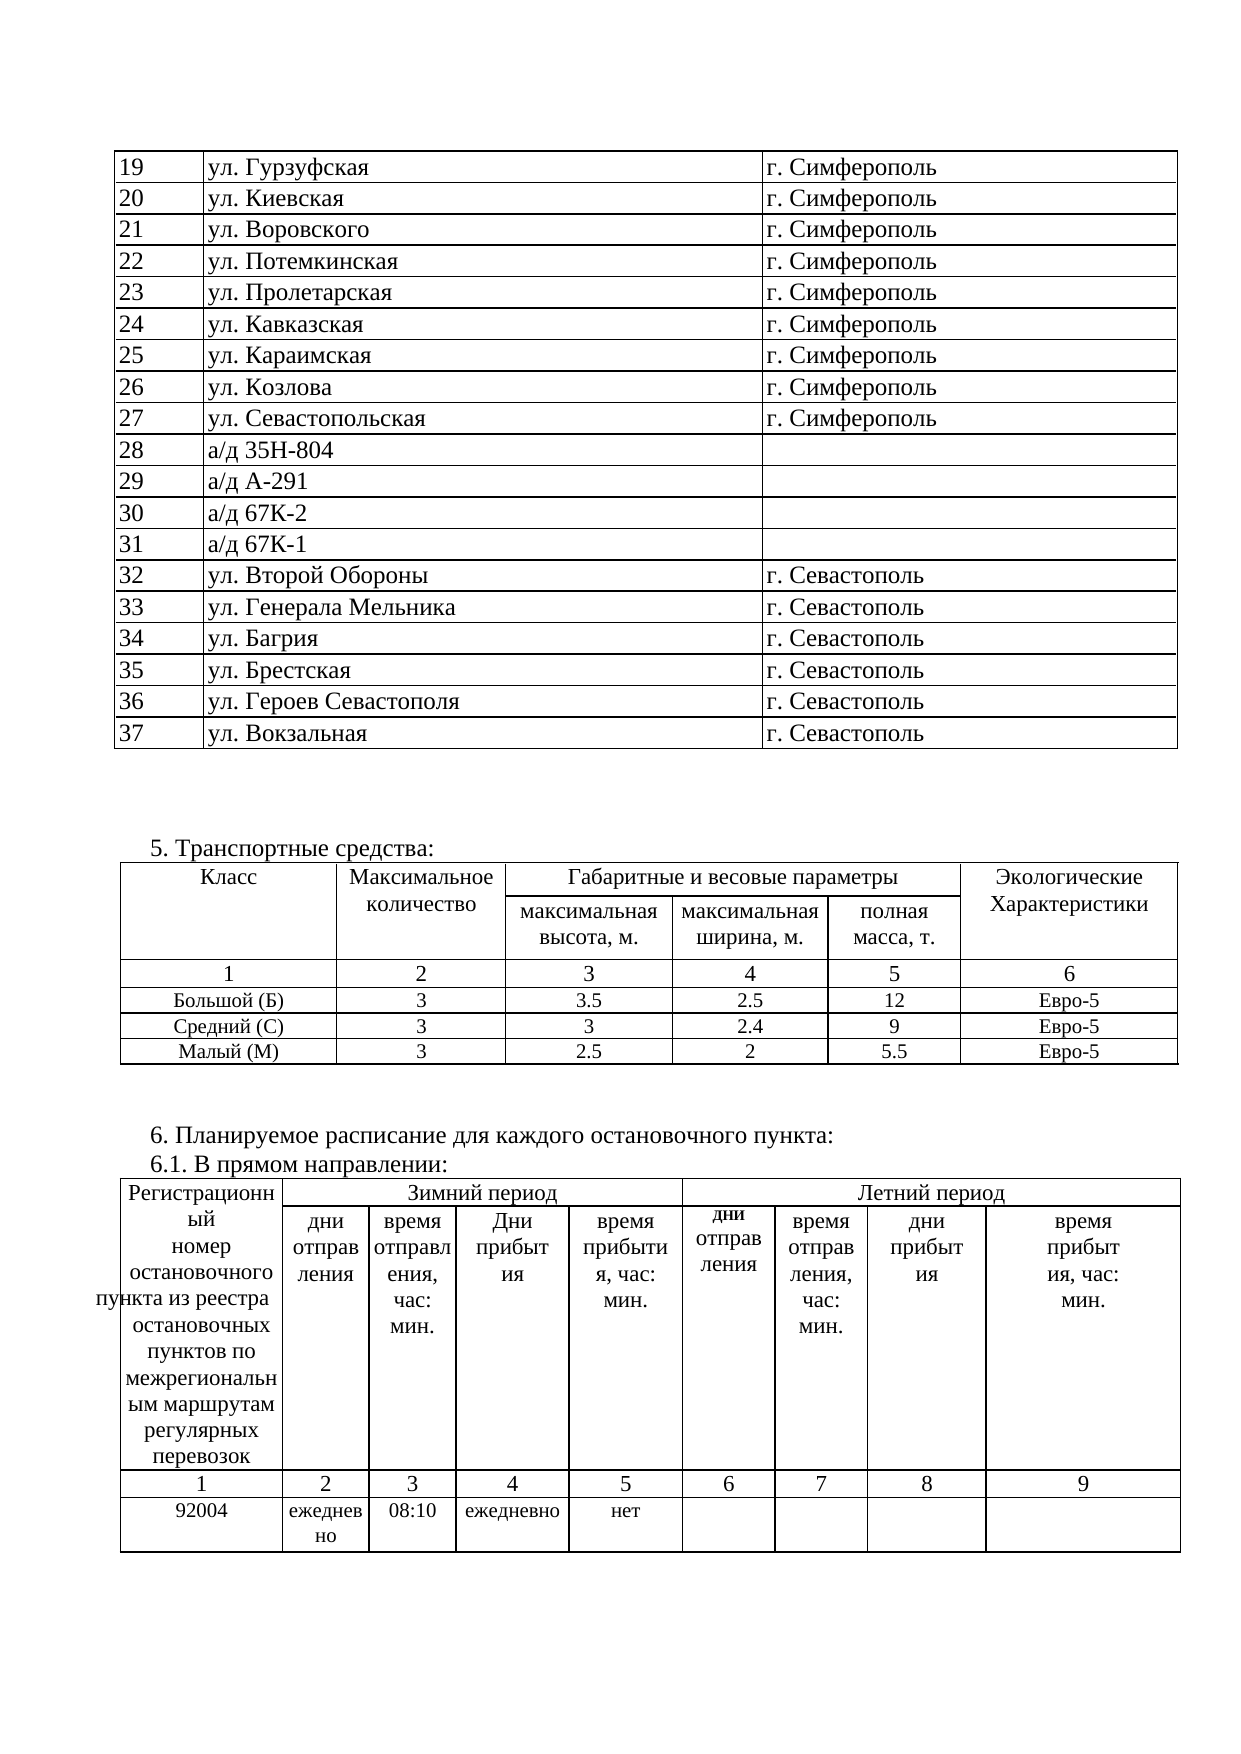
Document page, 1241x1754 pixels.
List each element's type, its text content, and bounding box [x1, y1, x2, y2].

table_cell 2.5 [506, 1039, 672, 1063]
table_cell а/д 67К-1 [204, 529, 762, 559]
table_cell 6 [683, 1471, 774, 1497]
table_cell ул. Киевская [204, 183, 762, 213]
table_cell 12 [829, 988, 960, 1012]
table_cell нет [570, 1498, 682, 1551]
table_cell 3 [337, 988, 505, 1012]
table_cell 24 [115, 308, 203, 339]
table_cell время прибыт ия, час: мин. [987, 1207, 1180, 1469]
table_cell 2.4 [673, 1014, 827, 1038]
table_cell [987, 1498, 1180, 1551]
table_cell 36 [115, 686, 203, 716]
table_cell Евро-5 [961, 1039, 1177, 1063]
table_cell ул. Севастопольская [204, 403, 762, 433]
table_cell 08:10 [370, 1498, 455, 1551]
table_cell ул. Кавказская [204, 309, 762, 339]
table_cell максимальная ширина, м. [673, 897, 827, 958]
table_cell 3 [337, 1039, 505, 1063]
table_header Экологические Характеристики [961, 863, 1177, 958]
table_cell Евро-5 [961, 1014, 1177, 1038]
table_cell максимальная высота, м. [506, 897, 672, 958]
table_cell г. Севастополь [763, 590, 1177, 622]
table_cell г. Симферополь [763, 370, 1177, 402]
table_cell г. Севастополь [763, 622, 1177, 653]
table_cell 4 [673, 960, 827, 986]
table_cell 1 [121, 1471, 282, 1497]
table_cell 8 [868, 1471, 985, 1497]
table_cell 23 [115, 277, 203, 307]
table_cell время прибыти я, час: мин. [570, 1207, 682, 1469]
table_cell 2 [283, 1471, 368, 1497]
table_cell 4 [457, 1471, 568, 1497]
table_header Класс [121, 863, 336, 958]
table_cell [868, 1498, 985, 1551]
table_cell 33 [115, 591, 203, 622]
table_cell 2 [337, 960, 505, 986]
table_cell а/д 35Н-804 [204, 435, 762, 464]
table_cell [683, 1498, 774, 1551]
table_cell 2 [673, 1039, 827, 1063]
table_cell 29 [115, 466, 203, 496]
table_cell г. Севастополь [763, 559, 1177, 590]
table_cell 25 [115, 340, 203, 370]
table_cell [776, 1498, 867, 1551]
table_cell г. Симферополь [763, 152, 1177, 181]
table_cell [763, 528, 1177, 559]
table_cell ул. Потемкинская [204, 246, 762, 276]
text 6.1. В прямом направлении: [150, 1149, 1090, 1177]
table_cell 6 [961, 960, 1177, 986]
table_cell г. Севастополь [763, 653, 1177, 685]
table_cell 19 [115, 152, 203, 181]
table_cell ул. Караимская [204, 340, 762, 370]
table_cell ул. Второй Обороны [204, 561, 762, 590]
table_cell ул. Брестская [204, 655, 762, 685]
table_cell Малый (М) [121, 1039, 336, 1063]
table_cell время отправл ения, час: мин. [370, 1207, 455, 1469]
table_header Зимний период [283, 1179, 682, 1205]
table_cell ул. Генерала Мельника [204, 592, 762, 622]
table_cell время отправ ления, час: мин. [776, 1207, 867, 1469]
table_cell ежедневно [457, 1498, 568, 1551]
table_cell 34 [115, 623, 203, 653]
table_cell ул. Козлова [204, 372, 762, 402]
table_cell [763, 433, 1177, 464]
table_cell ежедневно [283, 1498, 368, 1551]
text 6. Планируемое расписание для каждого остановочного пункта: [150, 1120, 1090, 1149]
table_cell 3.5 [506, 988, 672, 1012]
table_cell г. Симферополь [763, 307, 1177, 339]
table_cell 37 [115, 717, 203, 748]
table_cell 35 [115, 654, 203, 685]
table_cell 3 [337, 1014, 505, 1038]
table_cell [763, 496, 1177, 527]
table_cell 5.5 [829, 1039, 960, 1063]
table_cell ул. Гурзуфская [204, 152, 762, 181]
table_cell Большой (Б) [121, 988, 336, 1012]
table_cell ул. Героев Севастополя [204, 686, 762, 716]
table_cell 3 [506, 960, 672, 986]
table_cell ул. Вокзальная [204, 718, 762, 748]
table_cell г. Севастополь [763, 716, 1177, 748]
table_cell Евро-5 [961, 988, 1177, 1012]
table_cell г. Симферополь [763, 276, 1177, 307]
table_cell 22 [115, 245, 203, 276]
table_cell 27 [115, 403, 203, 433]
table_cell 30 [115, 497, 203, 527]
table_cell 2.5 [673, 988, 827, 1012]
table_header Габаритные и весовые параметры [506, 863, 960, 895]
table_cell 1 [121, 960, 336, 986]
table_cell 5 [829, 960, 960, 986]
table_cell полная масса, т. [829, 897, 960, 958]
table_cell а/д 67К-2 [204, 498, 762, 527]
table_cell 28 [115, 434, 203, 464]
table_cell г. Симферополь [763, 213, 1177, 244]
table_cell 7 [776, 1471, 867, 1497]
table_cell 32 [115, 560, 203, 590]
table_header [121, 1179, 282, 1469]
table_cell 3 [506, 1014, 672, 1038]
table_cell 26 [115, 371, 203, 402]
table_cell ул. Воровского [204, 215, 762, 244]
table_cell г. Севастополь [763, 685, 1177, 716]
table_cell г. Симферополь [763, 339, 1177, 370]
table_cell 3 [370, 1471, 455, 1497]
table_cell г. Симферополь [763, 244, 1177, 276]
table_cell 5 [570, 1471, 682, 1497]
table_cell [763, 465, 1177, 496]
table_cell г. Симферополь [763, 181, 1177, 213]
table_cell а/д А-291 [204, 466, 762, 496]
table_cell ДНИ отправ ления [683, 1207, 774, 1469]
table_cell 20 [115, 183, 203, 213]
table_cell 21 [115, 214, 203, 244]
table_cell 92004 [121, 1498, 282, 1551]
table_cell дни прибыт ия [868, 1207, 985, 1469]
table_cell Средний (С) [121, 1014, 336, 1038]
table_cell Дни прибыт ия [457, 1207, 568, 1469]
table_cell 9 [987, 1471, 1180, 1497]
table_cell ул. Багрия [204, 623, 762, 653]
table_cell дни отправ ления [283, 1207, 368, 1469]
text 5. Транспортные средства: [150, 833, 1090, 862]
table_cell ул. Пролетарская [204, 277, 762, 307]
table_header Максимальное количество [337, 863, 505, 958]
table_cell 31 [115, 529, 203, 559]
table_cell г. Симферополь [763, 402, 1177, 433]
table_header Летний период [683, 1179, 1180, 1205]
table_cell 9 [829, 1014, 960, 1038]
